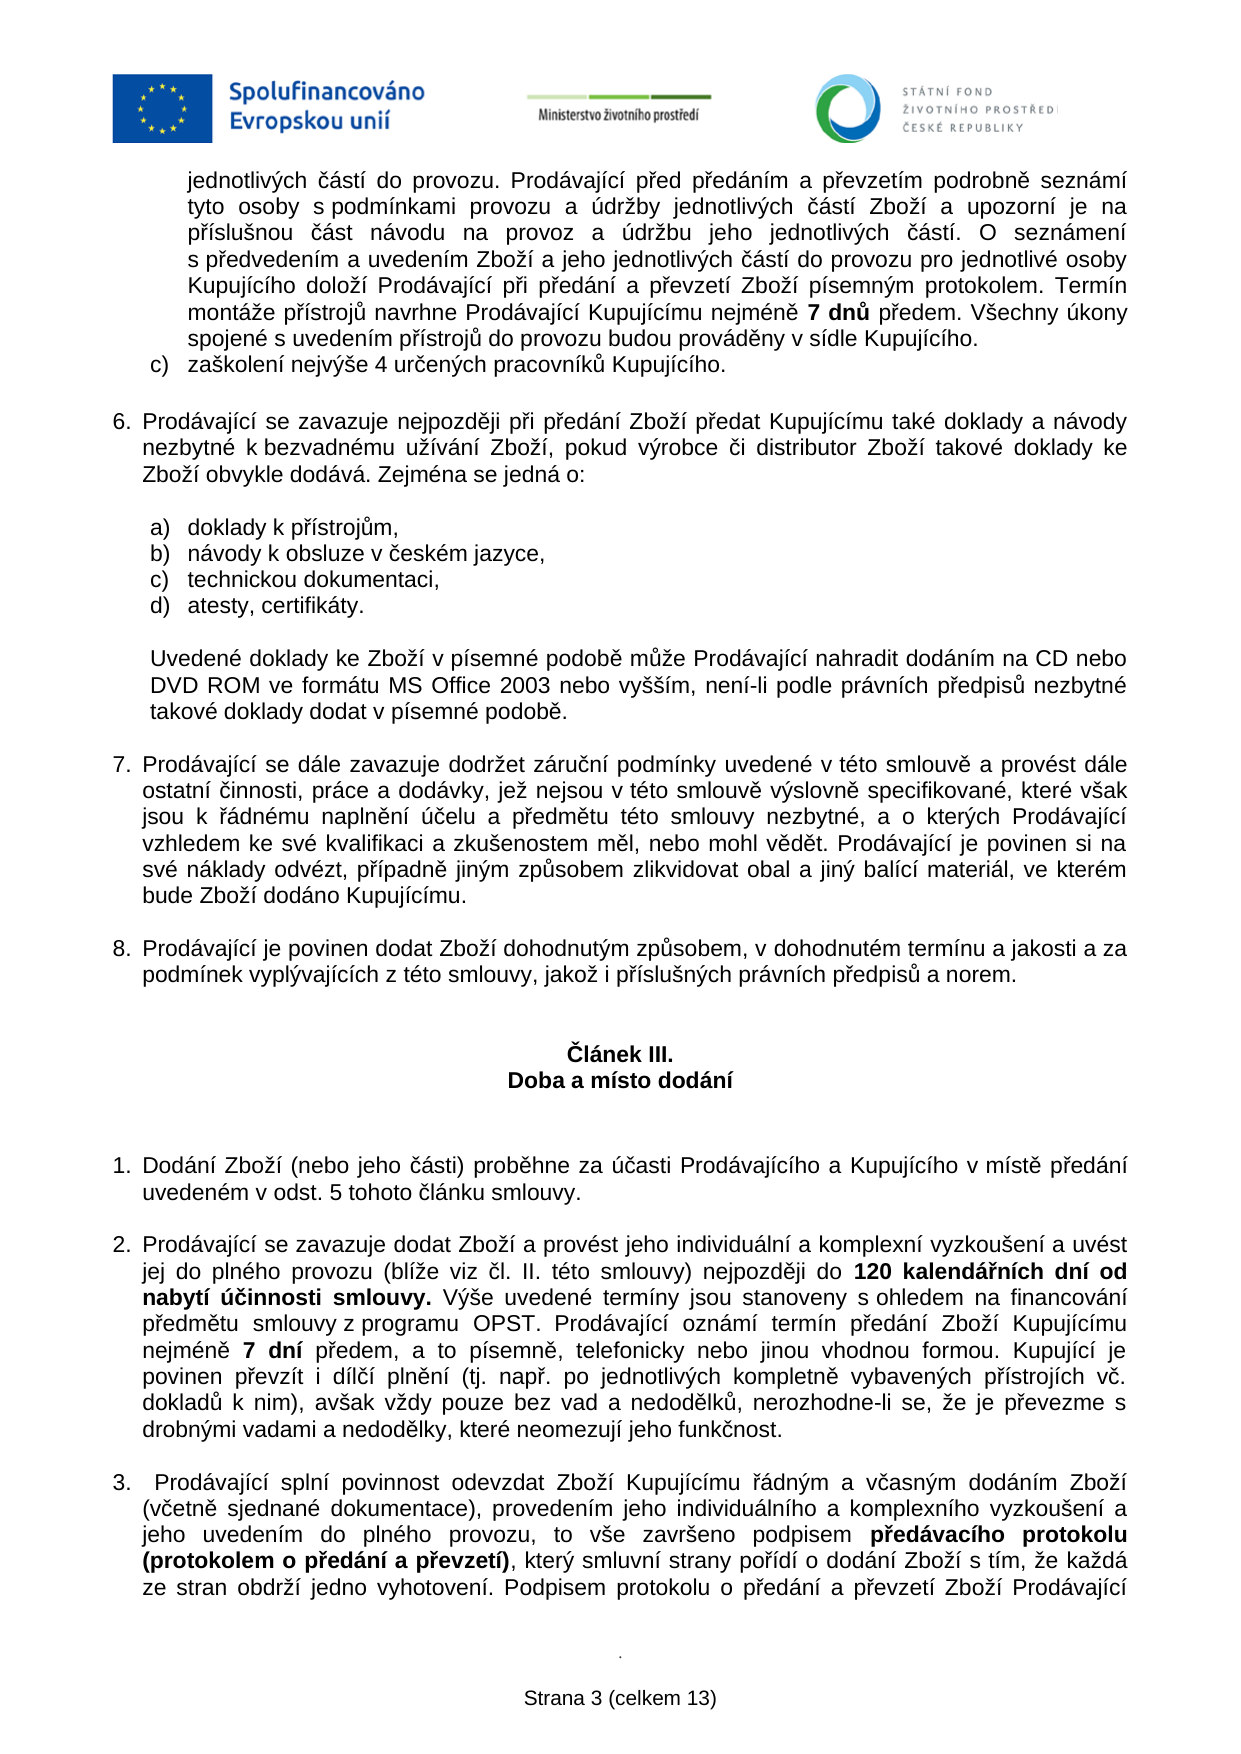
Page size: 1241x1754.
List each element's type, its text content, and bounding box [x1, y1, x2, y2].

subtitle doklady k přístrojům, [150, 513, 1128, 540]
subtitle Článek III. [112, 1041, 1128, 1067]
subtitle Prodávající se dále zavazuje dodržet záruční podmínky uvedené v této smlouvě a provést dále ostatní činnosti, práce a dodávky, jež nejsou v této smlouvě výslovně specifikované, které však jsou k řádnému naplnění účelu a předmětu této smlouvy nezbytné, a o kterých Prodávající vzhledem ke své kvalifikaci a zkušenostem měl, nebo mohl vědět. Prodávající je povinen si na své náklady odvézt, případně jiným způsobem zlikvidovat obal a jiný balící materiál, ve kterém bude Zboží dodáno Kupujícímu. [112, 751, 1128, 909]
subtitle technickou dokumentaci, [150, 566, 1128, 592]
subtitle návody k obsluze v českém jazyce, [150, 540, 1128, 566]
subtitle atesty, certifikáty. [150, 592, 1128, 619]
subtitle Uvedené doklady ke Zboží v písemné podobě může Prodávající nahradit dodáním na CD nebo DVD ROM ve formátu MS Office 2003 nebo vyšším, není-li podle právních předpisů nezbytné takové doklady dodat v písemné podobě. [150, 645, 1128, 724]
list Prodávající se zavazuje dodat Zboží a provést jeho individuální a komplexní vyzkoušení a uvést jej do plného provozu (blíže viz čl. II. této smlouvy) nejpozději do 120 kalendářních dní od nabytí účinnosti smlouvy. Výše uvedené termíny jsou stanoveny s ohledem na financování předmětu smlouvy z programu OPST. Prodávající oznámí termín předání Zboží Kupujícímu nejméně 7 dní předem, a to písemně, telefonicky nebo jinou vhodnou formou. Kupující je povinen převzít i dílčí plnění (tj. např. po jednotlivých kompletně vybavených přístrojích vč. dokladů k nim), avšak vždy pouze bez vad a nedodělků, nerozhodne-li se, že je převezme s drobnými vadami a nedodělky, které neomezují jeho funkčnost. [112, 1231, 1128, 1442]
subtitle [150, 167, 1128, 351]
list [112, 1468, 1128, 1600]
subtitle zaškolení nejvýše 4 určených pracovníků Kupujícího. [150, 351, 1128, 377]
list Dodání Zboží (nebo jeho části) proběhne za účasti Prodávajícího a Kupujícího v místě předání uvedeném v odst. 5 tohoto článku smlouvy. [112, 1152, 1128, 1205]
subtitle Doba a místo dodání [112, 1067, 1128, 1093]
subtitle Prodávající se zavazuje nejpozději při předání Zboží předat Kupujícímu také doklady a návody nezbytné k bezvadnému užívání Zboží, pokud výrobce či distributor Zboží takové doklady ke Zboží obvykle dodává. Zejména se jedná o: [112, 408, 1128, 487]
subtitle Prodávající je povinen dodat Zboží dohodnutým způsobem, v dohodnutém termínu a jakosti a za podmínek vyplývajících z této smlouvy, jakož i příslušných právních předpisů a norem. [112, 935, 1128, 988]
